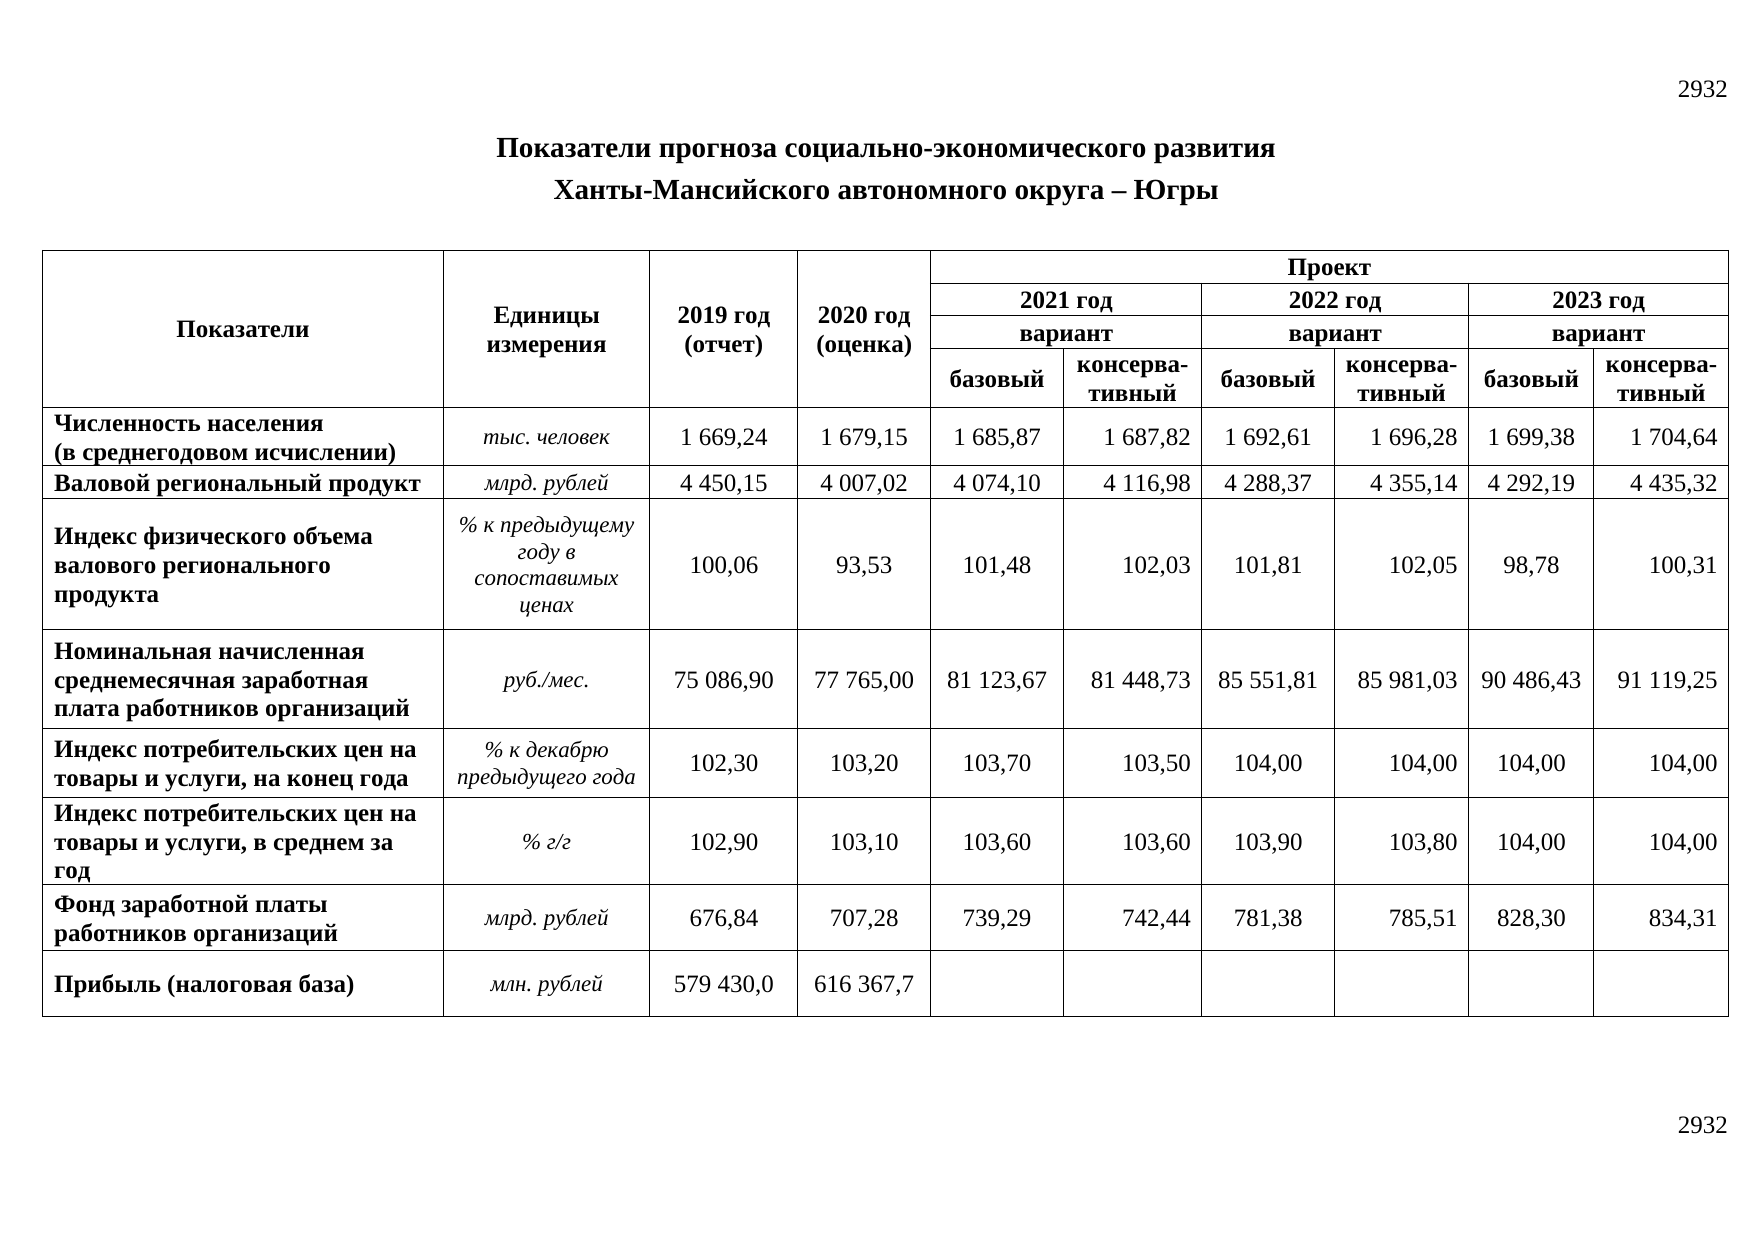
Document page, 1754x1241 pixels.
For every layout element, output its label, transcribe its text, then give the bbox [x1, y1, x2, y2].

table_cell 1 696,28 [1335, 408, 1468, 465]
table_header Показатели [43, 251, 443, 407]
table_cell 616 367,7 [798, 951, 930, 1016]
table_cell 103,70 [931, 729, 1063, 797]
table_cell 4 007,02 [798, 466, 930, 498]
table_cell 828,30 [1469, 885, 1593, 950]
table_cell [1335, 951, 1468, 1016]
table_cell 2022 год [1202, 284, 1468, 315]
table_cell консерва-тивный [1335, 349, 1468, 407]
table_cell 75 086,90 [650, 630, 797, 728]
table_cell 104,00 [1335, 729, 1468, 797]
table_cell 2021 год [931, 284, 1201, 315]
table_cell 4 074,10 [931, 466, 1063, 498]
table_cell 104,00 [1469, 729, 1593, 797]
table_cell млн. рублей [444, 951, 649, 1016]
table_cell 1 699,38 [1469, 408, 1593, 465]
table_cell 81 448,73 [1064, 630, 1201, 728]
table_cell 4 288,37 [1202, 466, 1334, 498]
table_cell 4 292,19 [1469, 466, 1593, 498]
table_cell 4 450,15 [650, 466, 797, 498]
table_cell 1 685,87 [931, 408, 1063, 465]
table_cell 85 981,03 [1335, 630, 1468, 728]
table_cell 100,31 [1594, 499, 1728, 629]
table_cell вариант [1202, 316, 1468, 348]
table_cell 1 679,15 [798, 408, 930, 465]
table_cell 100,06 [650, 499, 797, 629]
table_cell % к предыдущему году в сопоставимых ценах [444, 499, 649, 629]
table_cell 103,20 [798, 729, 930, 797]
table_cell 91 119,25 [1594, 630, 1728, 728]
table_cell 102,03 [1064, 499, 1201, 629]
table_cell [931, 951, 1063, 1016]
table_cell базовый [1469, 349, 1593, 407]
table_cell 101,48 [931, 499, 1063, 629]
table_cell 4 116,98 [1064, 466, 1201, 498]
table_cell вариант [931, 316, 1201, 348]
table_cell Валовой региональный продукт [43, 466, 443, 498]
table_cell 2023 год [1469, 284, 1728, 315]
table_cell Прибыль (налоговая база) [43, 951, 443, 1016]
table_cell 103,50 [1064, 729, 1201, 797]
table_cell 101,81 [1202, 499, 1334, 629]
table_cell 85 551,81 [1202, 630, 1334, 728]
table_cell 4 355,14 [1335, 466, 1468, 498]
table_cell 676,84 [650, 885, 797, 950]
table_cell базовый [1202, 349, 1334, 407]
table_cell % г/г [444, 798, 649, 884]
table_cell консерва-тивный [1064, 349, 1201, 407]
table_cell 103,60 [931, 798, 1063, 884]
table_cell 785,51 [1335, 885, 1468, 950]
table_header Единицы измерения [444, 251, 649, 407]
table_cell тыс. человек [444, 408, 649, 465]
table_cell 742,44 [1064, 885, 1201, 950]
table_cell 1 704,64 [1594, 408, 1728, 465]
table_cell 104,00 [1594, 729, 1728, 797]
table_cell 77 765,00 [798, 630, 930, 728]
table_cell 81 123,67 [931, 630, 1063, 728]
table_cell руб./мес. [444, 630, 649, 728]
table_cell 98,78 [1469, 499, 1593, 629]
table_cell Индекс физического объема валового регионального продукта [43, 499, 443, 629]
table_cell 103,10 [798, 798, 930, 884]
table_cell 104,00 [1202, 729, 1334, 797]
table_cell 93,53 [798, 499, 930, 629]
text Показатели прогноза социально-экономического развития [44, 131, 1728, 164]
table_cell 1 669,24 [650, 408, 797, 465]
table_cell 103,90 [1202, 798, 1334, 884]
table_cell 1 692,61 [1202, 408, 1334, 465]
table_cell вариант [1469, 316, 1728, 348]
table_header Проект [931, 251, 1728, 283]
table_cell консерва-тивный [1594, 349, 1728, 407]
table_cell 1 687,82 [1064, 408, 1201, 465]
table_cell базовый [931, 349, 1063, 407]
table_cell 739,29 [931, 885, 1063, 950]
table_header 2019 год (отчет) [650, 251, 797, 407]
table_cell 104,00 [1594, 798, 1728, 884]
table_cell Индекс потребительских цен на товары и услуги, в среднем за год [43, 798, 443, 884]
table_cell % к декабрю предыдущего года [444, 729, 649, 797]
table_cell 90 486,43 [1469, 630, 1593, 728]
table_cell 834,31 [1594, 885, 1728, 950]
table_cell 104,00 [1469, 798, 1593, 884]
table_cell 579 430,0 [650, 951, 797, 1016]
text Ханты-Мансийского автономного округа – Югры [44, 172, 1728, 205]
table_header 2020 год (оценка) [798, 251, 930, 407]
table_cell [1469, 951, 1593, 1016]
table_cell 102,90 [650, 798, 797, 884]
table_cell [1202, 951, 1334, 1016]
table_cell млрд. рублей [444, 885, 649, 950]
table_cell Численность населения (в среднегодовом исчислении) [43, 408, 443, 465]
table_cell Фонд заработной платы работников организаций [43, 885, 443, 950]
table_cell 103,60 [1064, 798, 1201, 884]
table_cell млрд. рублей [444, 466, 649, 498]
table_cell [1594, 951, 1728, 1016]
table_cell Индекс потребительских цен на товары и услуги, на конец года [43, 729, 443, 797]
table_cell 102,30 [650, 729, 797, 797]
table_cell [1064, 951, 1201, 1016]
table_cell 103,80 [1335, 798, 1468, 884]
table_cell Номинальная начисленная среднемесячная заработная плата работников организаций [43, 630, 443, 728]
table_cell 781,38 [1202, 885, 1334, 950]
table_cell 4 435,32 [1594, 466, 1728, 498]
table_cell 102,05 [1335, 499, 1468, 629]
table_cell 707,28 [798, 885, 930, 950]
